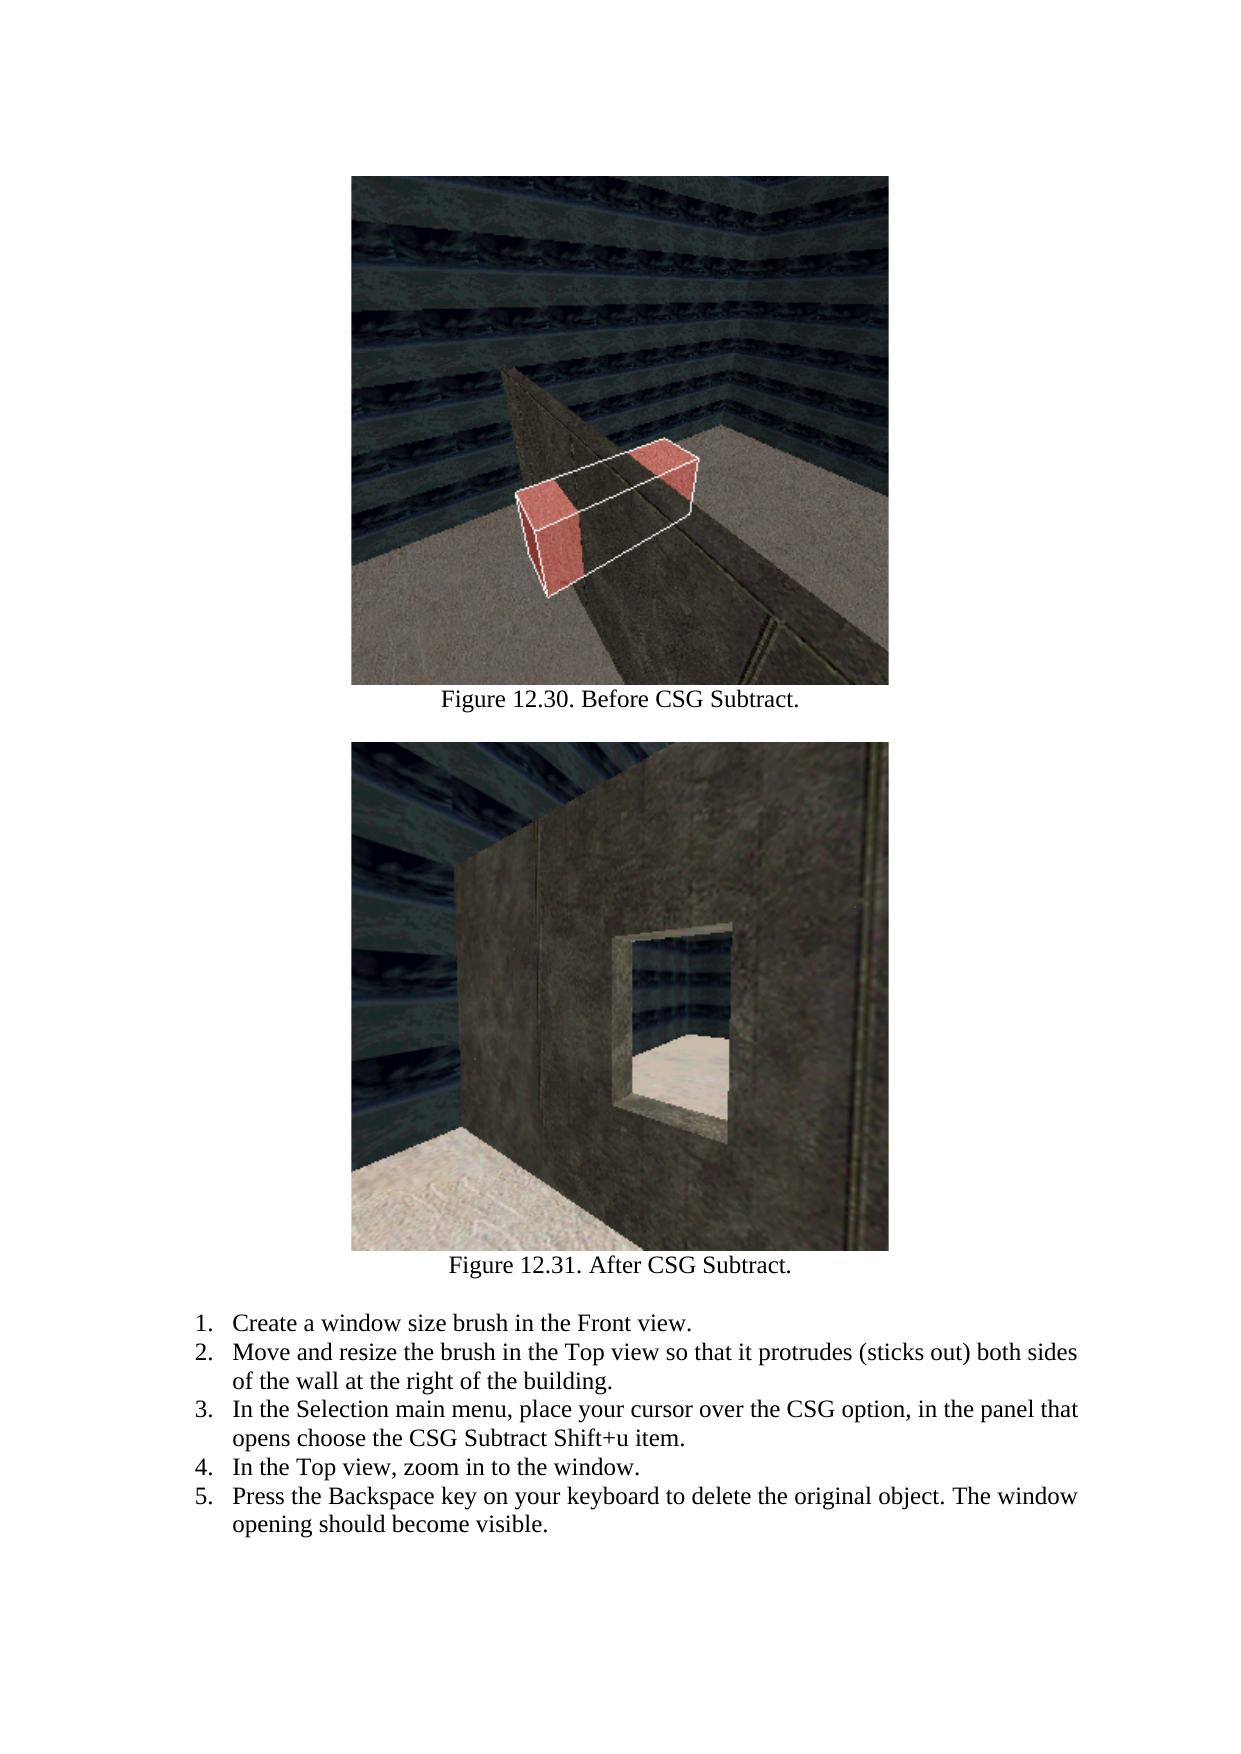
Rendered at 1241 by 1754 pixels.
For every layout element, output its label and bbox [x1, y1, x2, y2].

table_header [157, 148, 1083, 1567]
picture [351, 176, 889, 685]
picture [351, 742, 889, 1251]
